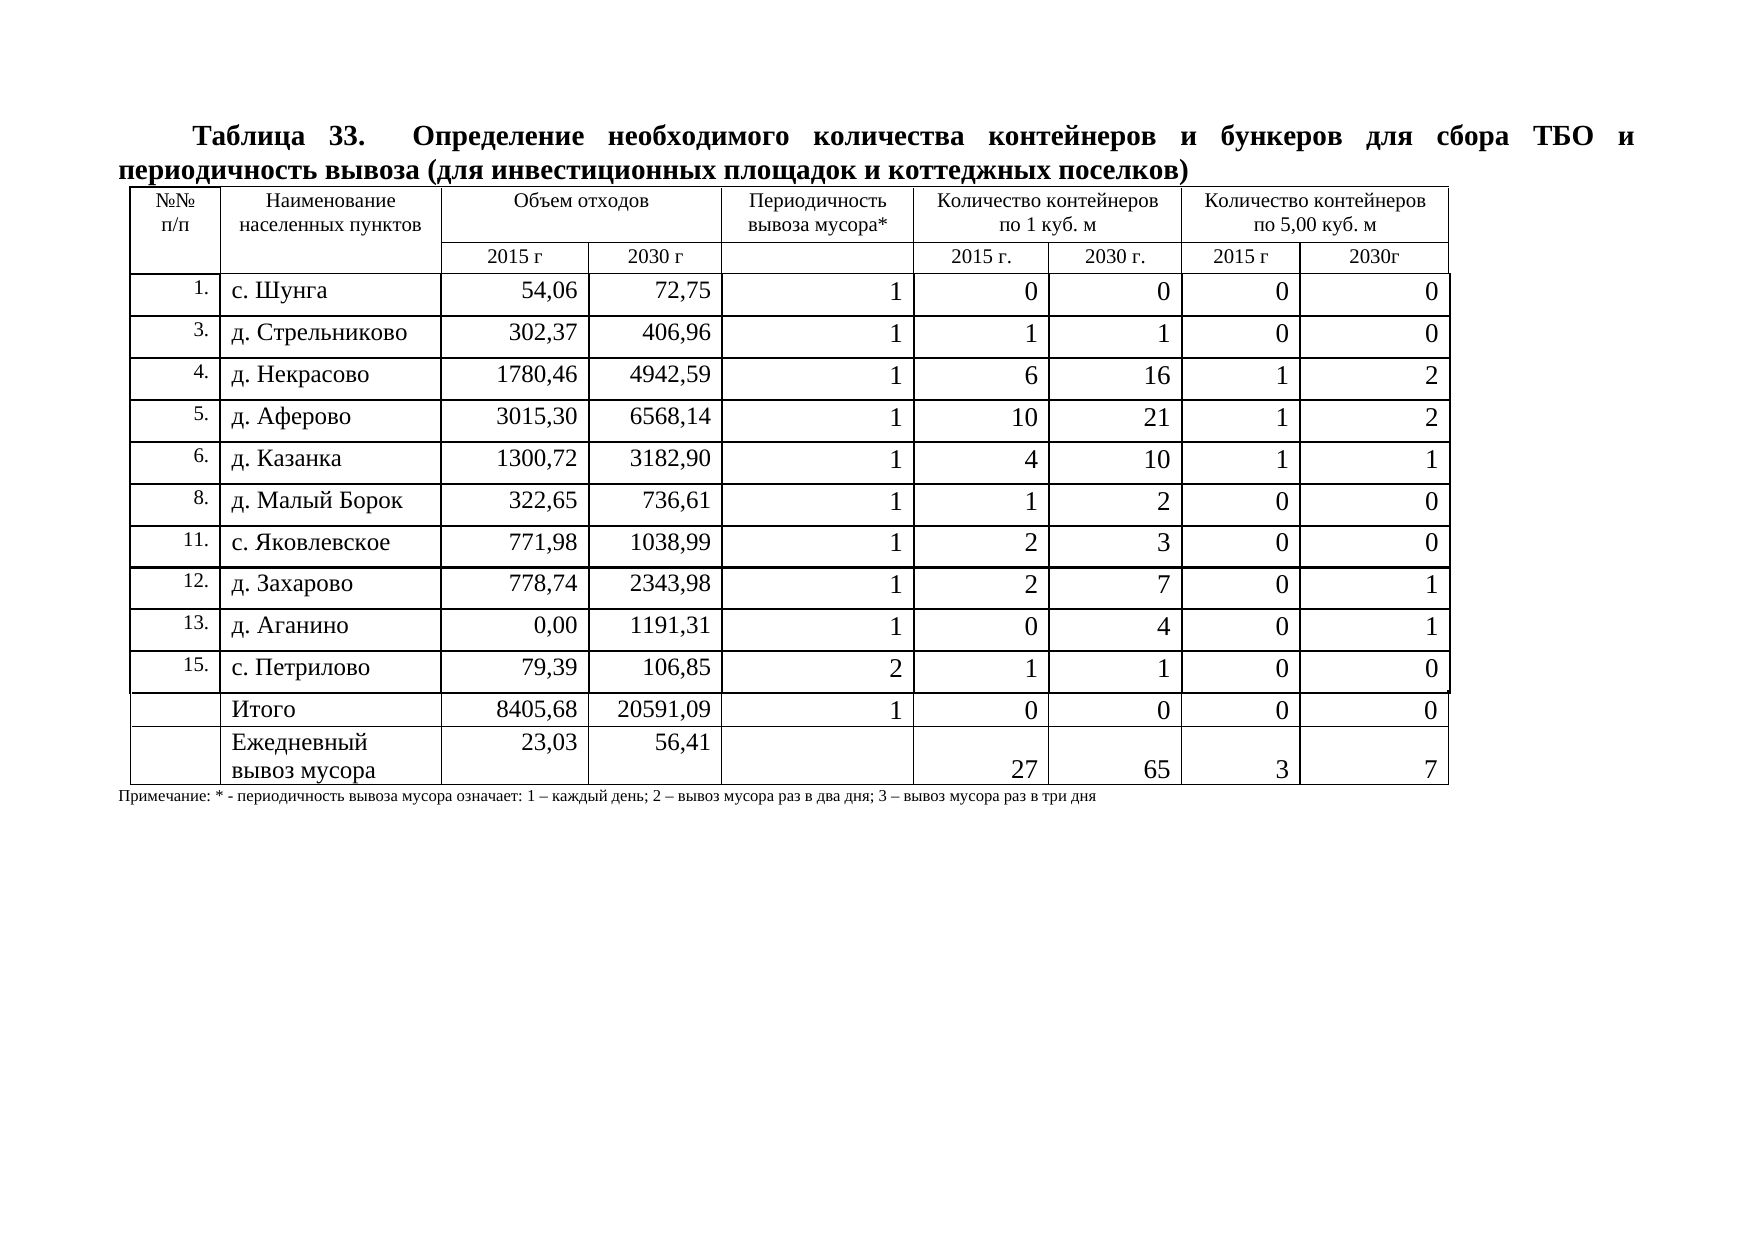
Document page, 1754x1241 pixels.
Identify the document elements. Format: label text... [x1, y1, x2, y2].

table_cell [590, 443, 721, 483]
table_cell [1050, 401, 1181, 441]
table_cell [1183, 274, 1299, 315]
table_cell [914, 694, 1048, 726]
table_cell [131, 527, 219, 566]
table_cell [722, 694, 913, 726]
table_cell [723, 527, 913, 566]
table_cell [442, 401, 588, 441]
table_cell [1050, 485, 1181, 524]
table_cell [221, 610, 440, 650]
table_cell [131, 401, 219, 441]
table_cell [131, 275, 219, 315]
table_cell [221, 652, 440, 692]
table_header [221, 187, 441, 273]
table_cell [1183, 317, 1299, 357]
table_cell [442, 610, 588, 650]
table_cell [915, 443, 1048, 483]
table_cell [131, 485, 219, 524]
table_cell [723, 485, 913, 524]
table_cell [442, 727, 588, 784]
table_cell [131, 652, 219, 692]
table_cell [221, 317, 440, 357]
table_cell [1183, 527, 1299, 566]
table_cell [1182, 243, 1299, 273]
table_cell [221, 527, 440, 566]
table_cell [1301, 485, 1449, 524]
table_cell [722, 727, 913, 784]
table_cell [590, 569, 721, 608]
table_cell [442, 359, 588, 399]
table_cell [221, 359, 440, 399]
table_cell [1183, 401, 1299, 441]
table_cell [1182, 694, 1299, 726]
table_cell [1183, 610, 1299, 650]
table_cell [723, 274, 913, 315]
text Примечание: * - периодичность вывоза мусора означает: 1 – каждый день; 2 – вывоз мусора раз в два дня; 3 – вывоз мусора раз в три дня [118, 785, 1636, 804]
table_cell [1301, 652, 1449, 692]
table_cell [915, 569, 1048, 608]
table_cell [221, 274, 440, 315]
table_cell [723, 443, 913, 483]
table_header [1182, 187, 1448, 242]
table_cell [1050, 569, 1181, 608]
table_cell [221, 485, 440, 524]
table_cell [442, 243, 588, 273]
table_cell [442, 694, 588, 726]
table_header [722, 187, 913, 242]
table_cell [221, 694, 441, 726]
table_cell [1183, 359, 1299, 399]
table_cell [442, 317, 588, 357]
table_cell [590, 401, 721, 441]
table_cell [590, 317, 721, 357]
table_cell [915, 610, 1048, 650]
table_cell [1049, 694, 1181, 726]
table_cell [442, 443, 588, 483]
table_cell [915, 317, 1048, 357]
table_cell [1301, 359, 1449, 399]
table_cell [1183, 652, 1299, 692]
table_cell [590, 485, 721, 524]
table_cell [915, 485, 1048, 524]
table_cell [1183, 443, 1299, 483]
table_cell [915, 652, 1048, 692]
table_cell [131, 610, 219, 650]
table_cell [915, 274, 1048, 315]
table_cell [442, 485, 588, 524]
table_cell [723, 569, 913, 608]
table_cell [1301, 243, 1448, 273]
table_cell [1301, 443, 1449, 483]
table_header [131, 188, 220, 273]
text Таблица 33. Определение необходимого количества контейнеров и бункеров для сбора ТБО и периодичность вывоза (для инвестиционных площадок и коттеджных поселков) [118, 118, 1636, 186]
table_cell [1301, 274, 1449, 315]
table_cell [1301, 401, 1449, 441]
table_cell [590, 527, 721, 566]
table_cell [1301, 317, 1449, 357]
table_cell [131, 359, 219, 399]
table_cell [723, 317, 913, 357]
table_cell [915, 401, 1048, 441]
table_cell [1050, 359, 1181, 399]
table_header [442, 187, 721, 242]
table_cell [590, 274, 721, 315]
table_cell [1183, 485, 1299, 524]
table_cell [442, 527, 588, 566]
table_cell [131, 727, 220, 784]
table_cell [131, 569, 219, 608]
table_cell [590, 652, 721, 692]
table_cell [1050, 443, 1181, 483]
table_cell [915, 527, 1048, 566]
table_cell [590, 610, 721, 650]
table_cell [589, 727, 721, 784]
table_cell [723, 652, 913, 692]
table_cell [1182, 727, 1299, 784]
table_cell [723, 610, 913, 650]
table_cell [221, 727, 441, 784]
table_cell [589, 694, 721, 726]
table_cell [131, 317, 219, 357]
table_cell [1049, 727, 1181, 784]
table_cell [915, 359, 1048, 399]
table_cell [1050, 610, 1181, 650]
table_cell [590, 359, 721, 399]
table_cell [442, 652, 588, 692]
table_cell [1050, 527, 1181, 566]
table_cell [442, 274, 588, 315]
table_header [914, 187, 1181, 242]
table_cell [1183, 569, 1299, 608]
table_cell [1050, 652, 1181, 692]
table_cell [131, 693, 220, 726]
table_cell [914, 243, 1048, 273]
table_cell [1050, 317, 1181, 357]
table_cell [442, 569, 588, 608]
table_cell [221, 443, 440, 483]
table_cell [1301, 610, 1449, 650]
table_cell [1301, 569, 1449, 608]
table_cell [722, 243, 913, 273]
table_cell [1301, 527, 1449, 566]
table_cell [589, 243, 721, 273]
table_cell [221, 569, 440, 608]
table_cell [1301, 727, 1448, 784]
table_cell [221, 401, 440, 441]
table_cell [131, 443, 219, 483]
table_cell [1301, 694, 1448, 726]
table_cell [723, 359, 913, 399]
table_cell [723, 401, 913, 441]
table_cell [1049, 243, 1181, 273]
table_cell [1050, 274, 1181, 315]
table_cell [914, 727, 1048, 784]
